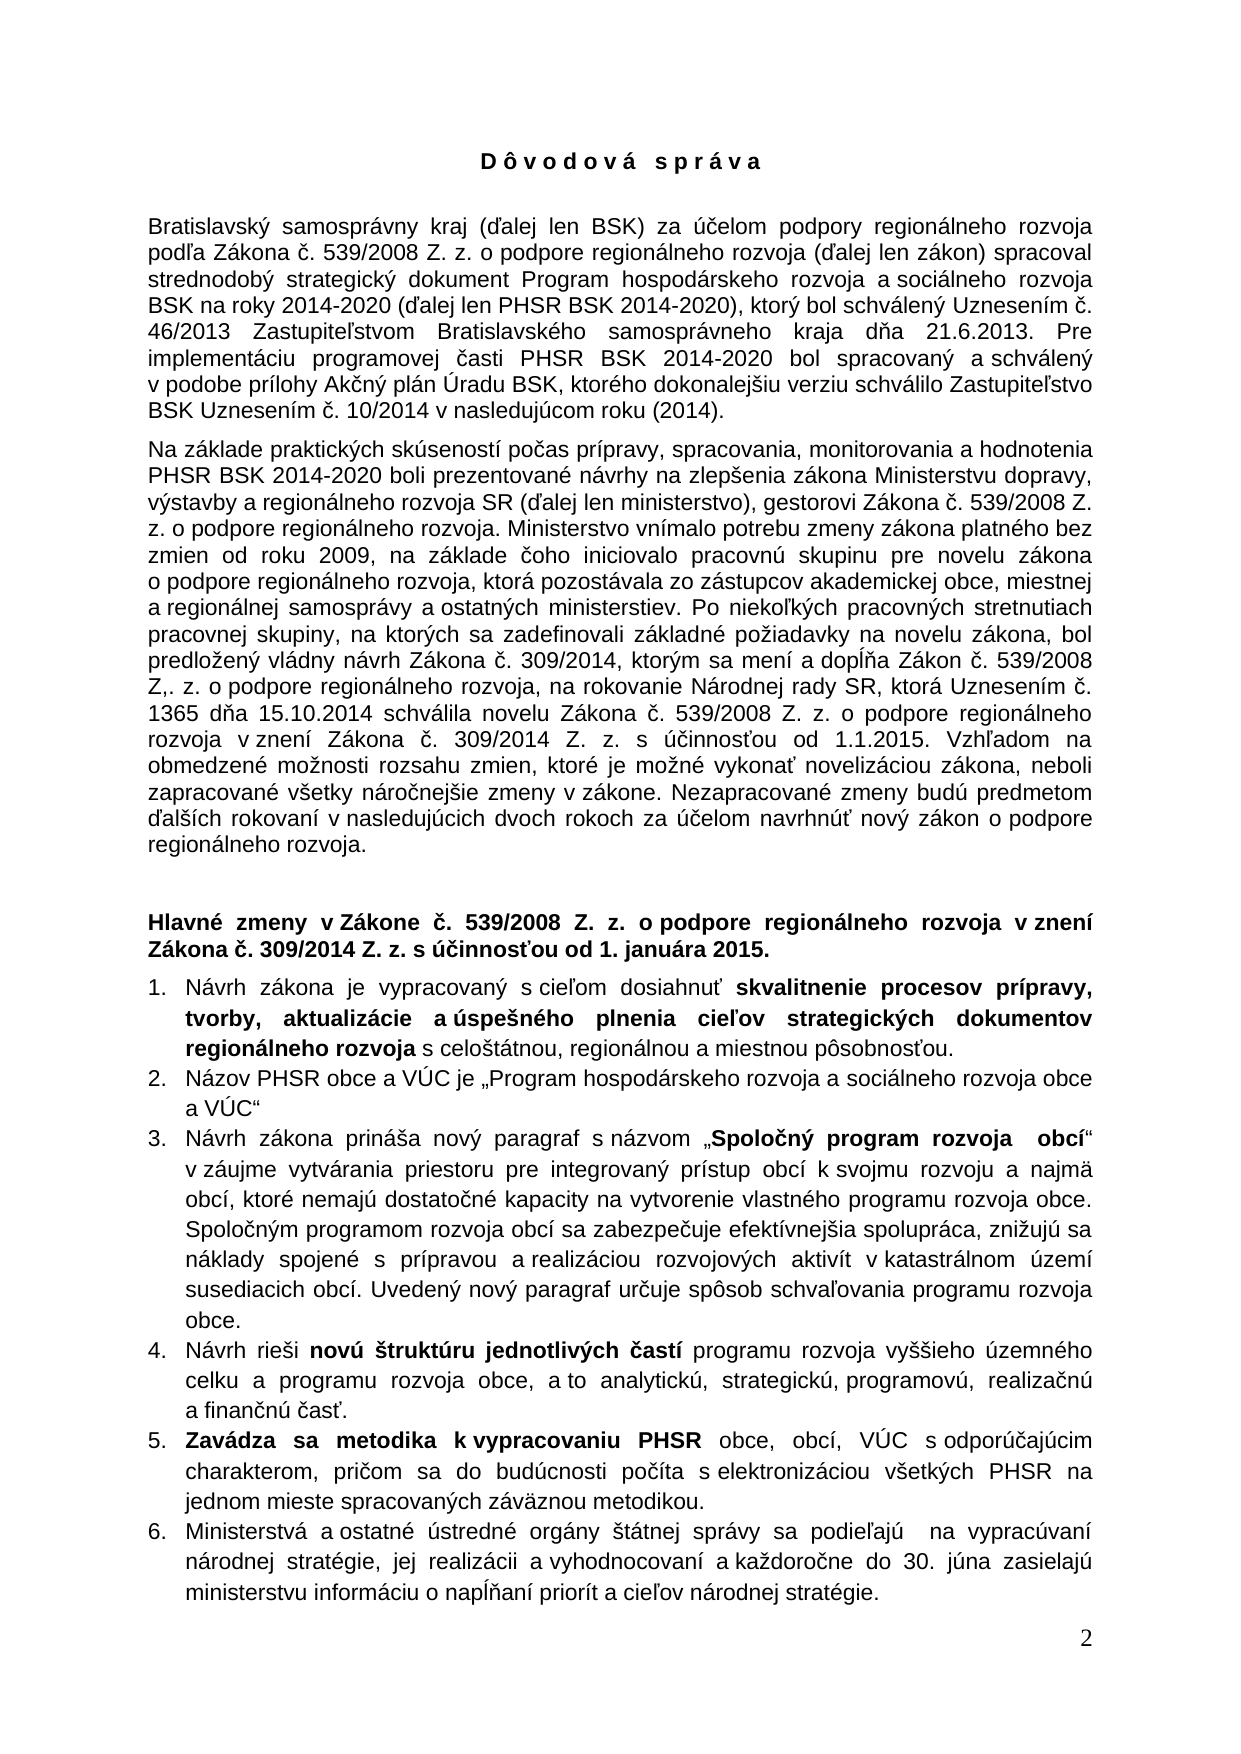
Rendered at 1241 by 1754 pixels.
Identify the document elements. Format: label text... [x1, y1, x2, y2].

list Názov PHSR obce a VÚC je „Program hospodárskeho rozvoja a sociálneho rozvoja obce a VÚC“ [148, 1065, 1093, 1122]
list Zavádza sa metodika k vypracovaniu PHSR obce, obcí, VÚC s odporúčajúcim charakterom, pričom sa do budúcnosti počíta s elektronizáciou všetkých PHSR na jednom mieste spracovaných záväznou metodikou. [148, 1427, 1093, 1514]
text Hlavné zmeny v Zákone č. 539/2008 Z. z. o podpore regionálneho rozvoja v znení Zákona č. 309/2014 Z. z. s účinnosťou od 1. januára 2015. [148, 909, 1093, 962]
text D ô v o d o v á s p r á v a [148, 148, 1093, 174]
list Návrh rieši novú štruktúru jednotlivých častí programu rozvoja vyššieho územného celku a programu rozvoja obce, a to analytickú, strategickú, programovú, realizačnú a finančnú časť. [148, 1337, 1093, 1424]
list Ministerstvá a ostatné ústredné orgány štátnej správy sa podieľajú na vypracúvaní národnej stratégie, jej realizácii a vyhodnocovaní a každoročne do 30. júna zasielajú ministerstvu informáciu o napĺňaní priorít a cieľov národnej stratégie. [148, 1518, 1093, 1605]
list Návrh zákona prináša nový paragraf s názvom „Spoločný program rozvoja obcí“ v záujme vytvárania priestoru pre integrovaný prístup obcí k svojmu rozvoju a najmä obcí, ktoré nemajú dostatočné kapacity na vytvorenie vlastného programu rozvoja obce. Spoločným programom rozvoja obcí sa zabezpečuje efektívnejšia spolupráca, znižujú sa náklady spojené s prípravou a realizáciou rozvojových aktivít v katastrálnom území susediacich obcí. Uvedený nový paragraf určuje spôsob schvaľovania programu rozvoja obce. [148, 1125, 1093, 1333]
text Na základe praktických skúseností počas prípravy, spracovania, monitorovania a hodnotenia PHSR BSK 2014-2020 boli prezentované návrhy na zlepšenia zákona Ministerstvu dopravy, výstavby a regionálneho rozvoja SR (ďalej len ministerstvo), gestorovi Zákona č. 539/2008 Z. z. o podpore regionálneho rozvoja. Ministerstvo vnímalo potrebu zmeny zákona platného bez zmien od roku 2009, na základe čoho iniciovalo pracovnú skupinu pre novelu zákona o podpore regionálneho rozvoja, ktorá pozostávala zo zástupcov akademickej obce, miestnej a regionálnej samosprávy a ostatných ministerstiev. Po niekoľkých pracovných stretnutiach pracovnej skupiny, na ktorých sa zadefinovali základné požiadavky na novelu zákona, bol predložený vládny návrh Zákona č. 309/2014, ktorým sa mení a dopĺňa Zákon č. 539/2008 Z,. z. o podpore regionálneho rozvoja, na rokovanie Národnej rady SR, ktorá Uznesením č. 1365 dňa 15.10.2014 schválila novelu Zákona č. 539/2008 Z. z. o podpore regionálneho rozvoja v znení Zákona č. 309/2014 Z. z. s účinnosťou od 1.1.2015. Vzhľadom na obmedzené možnosti rozsahu zmien, ktoré je možné vykonať novelizáciou zákona, neboli zapracované všetky náročnejšie zmeny v zákone. Nezapracované zmeny budú predmetom ďalších rokovaní v nasledujúcich dvoch rokoch za účelom navrhnúť nový zákon o podpore regionálneho rozvoja. [148, 436, 1093, 858]
list Návrh zákona je vypracovaný s cieľom dosiahnuť skvalitnenie procesov prípravy, tvorby, aktualizácie a úspešného plnenia cieľov strategických dokumentov regionálneho rozvoja s celoštátnou, regionálnou a miestnou pôsobnosťou. [148, 974, 1093, 1061]
text Bratislavský samosprávny kraj (ďalej len BSK) za účelom podpory regionálneho rozvoja podľa Zákona č. 539/2008 Z. z. o podpore regionálneho rozvoja (ďalej len zákon) spracoval strednodobý strategický dokument Program hospodárskeho rozvoja a sociálneho rozvoja BSK na roky 2014-2020 (ďalej len PHSR BSK 2014-2020), ktorý bol schválený Uznesením č. 46/2013 Zastupiteľstvom Bratislavského samosprávneho kraja dňa 21.6.2013. Pre implementáciu programovej časti PHSR BSK 2014-2020 bol spracovaný a schválený v podobe prílohy Akčný plán Úradu BSK, ktorého dokonalejšiu verziu schválilo Zastupiteľstvo BSK Uznesením č. 10/2014 v nasledujúcom roku (2014). [148, 213, 1093, 424]
